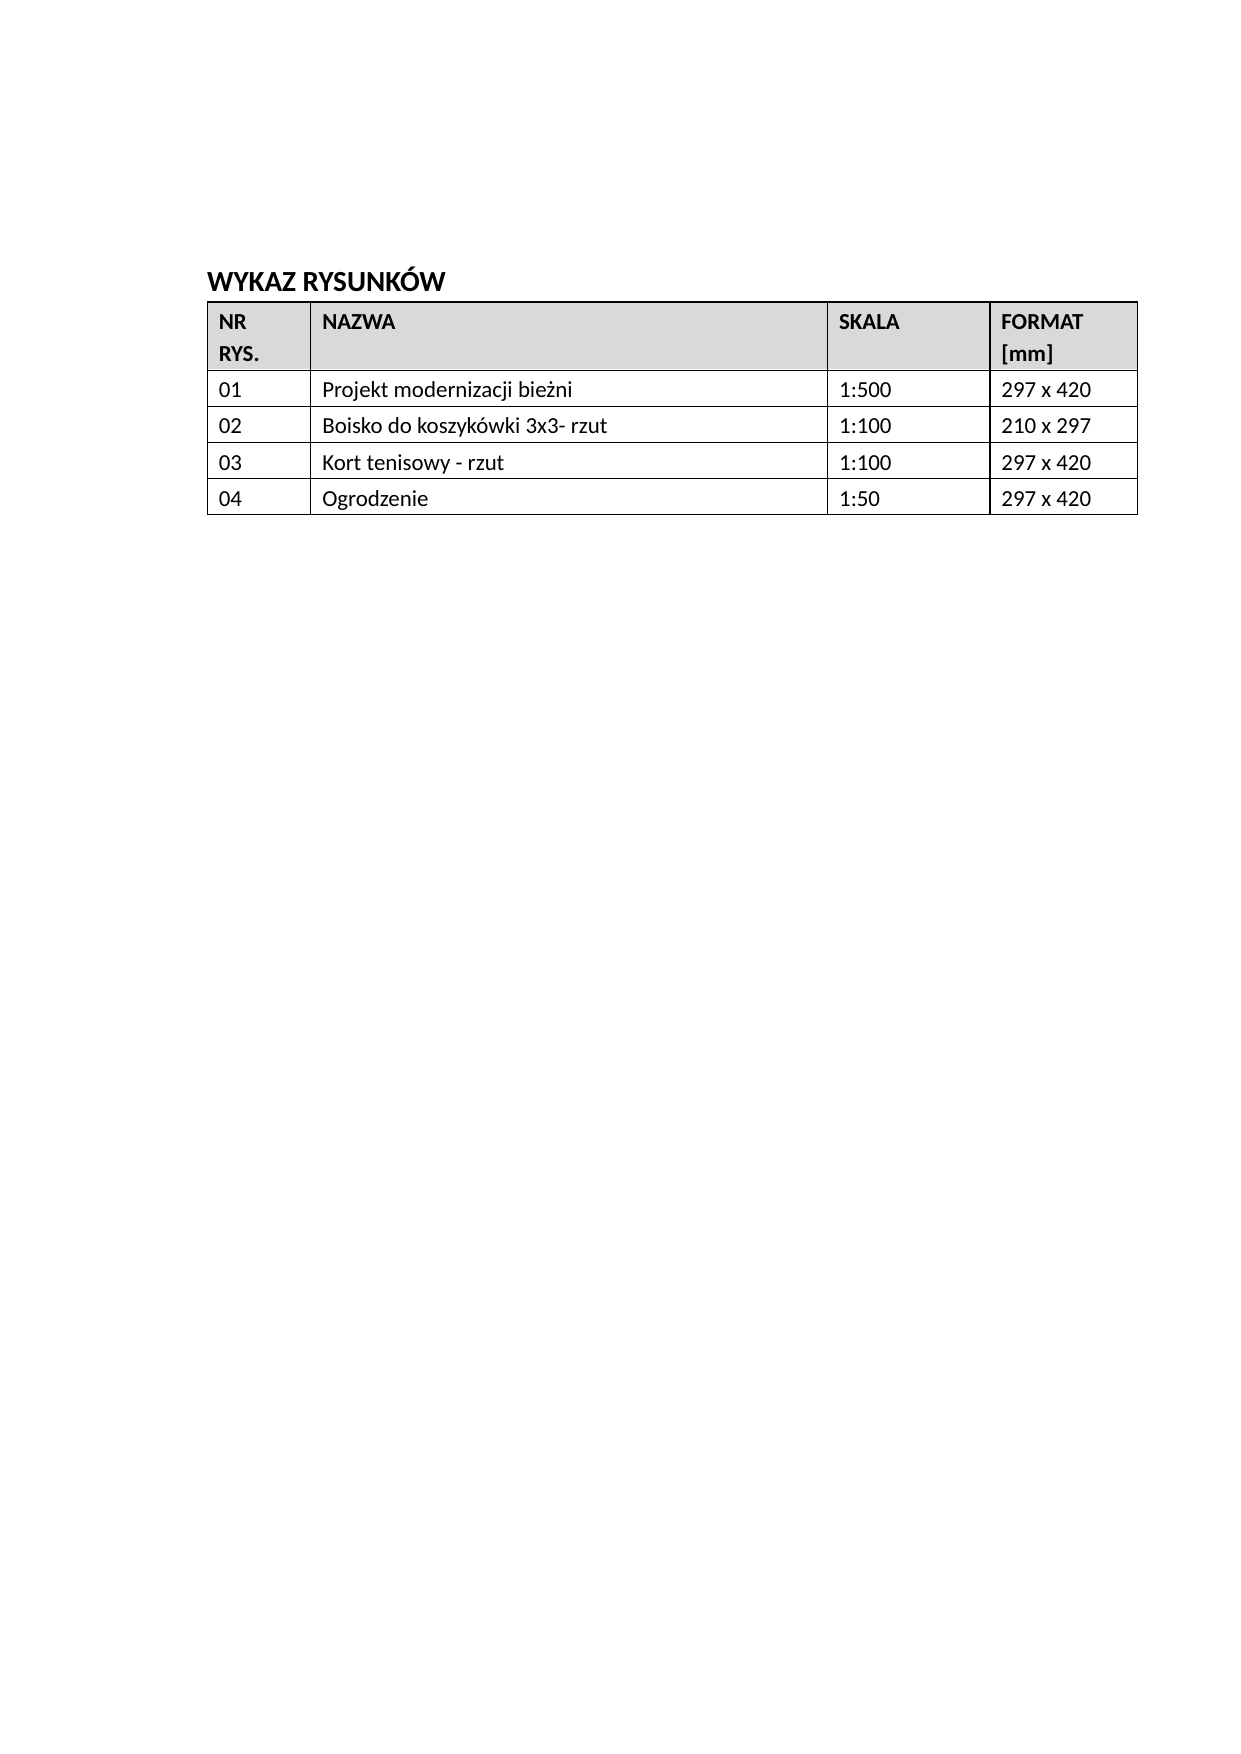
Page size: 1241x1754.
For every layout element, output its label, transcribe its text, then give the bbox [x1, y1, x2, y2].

table_cell 297 x 420 [991, 443, 1137, 478]
table_cell 1:100 [828, 443, 989, 478]
table_cell 297 x 420 [991, 371, 1137, 406]
table_cell 03 [208, 443, 310, 478]
table_cell 01 [208, 371, 310, 406]
table_cell 02 [208, 407, 310, 442]
table_header SKALA [828, 303, 989, 369]
table_cell 04 [208, 479, 310, 514]
table_cell 1:50 [828, 479, 989, 514]
table_cell Ogrodzenie [311, 479, 827, 514]
table_cell Kort tenisowy - rzut [311, 443, 827, 478]
table_cell 1:100 [828, 407, 989, 442]
table_cell 1:500 [828, 371, 989, 406]
table_cell 297 x 420 [991, 479, 1137, 514]
table_header NR RYS. [208, 303, 310, 369]
table_cell Boisko do koszykówki 3x3- rzut [311, 407, 827, 442]
table_header NAZWA [311, 303, 827, 369]
table_header FORMAT [mm] [991, 303, 1137, 369]
table_cell Projekt modernizacji bieżni [311, 371, 827, 406]
table_cell 210 x 297 [991, 407, 1137, 442]
text WYKAZ RYSUNKÓW [207, 263, 1121, 299]
